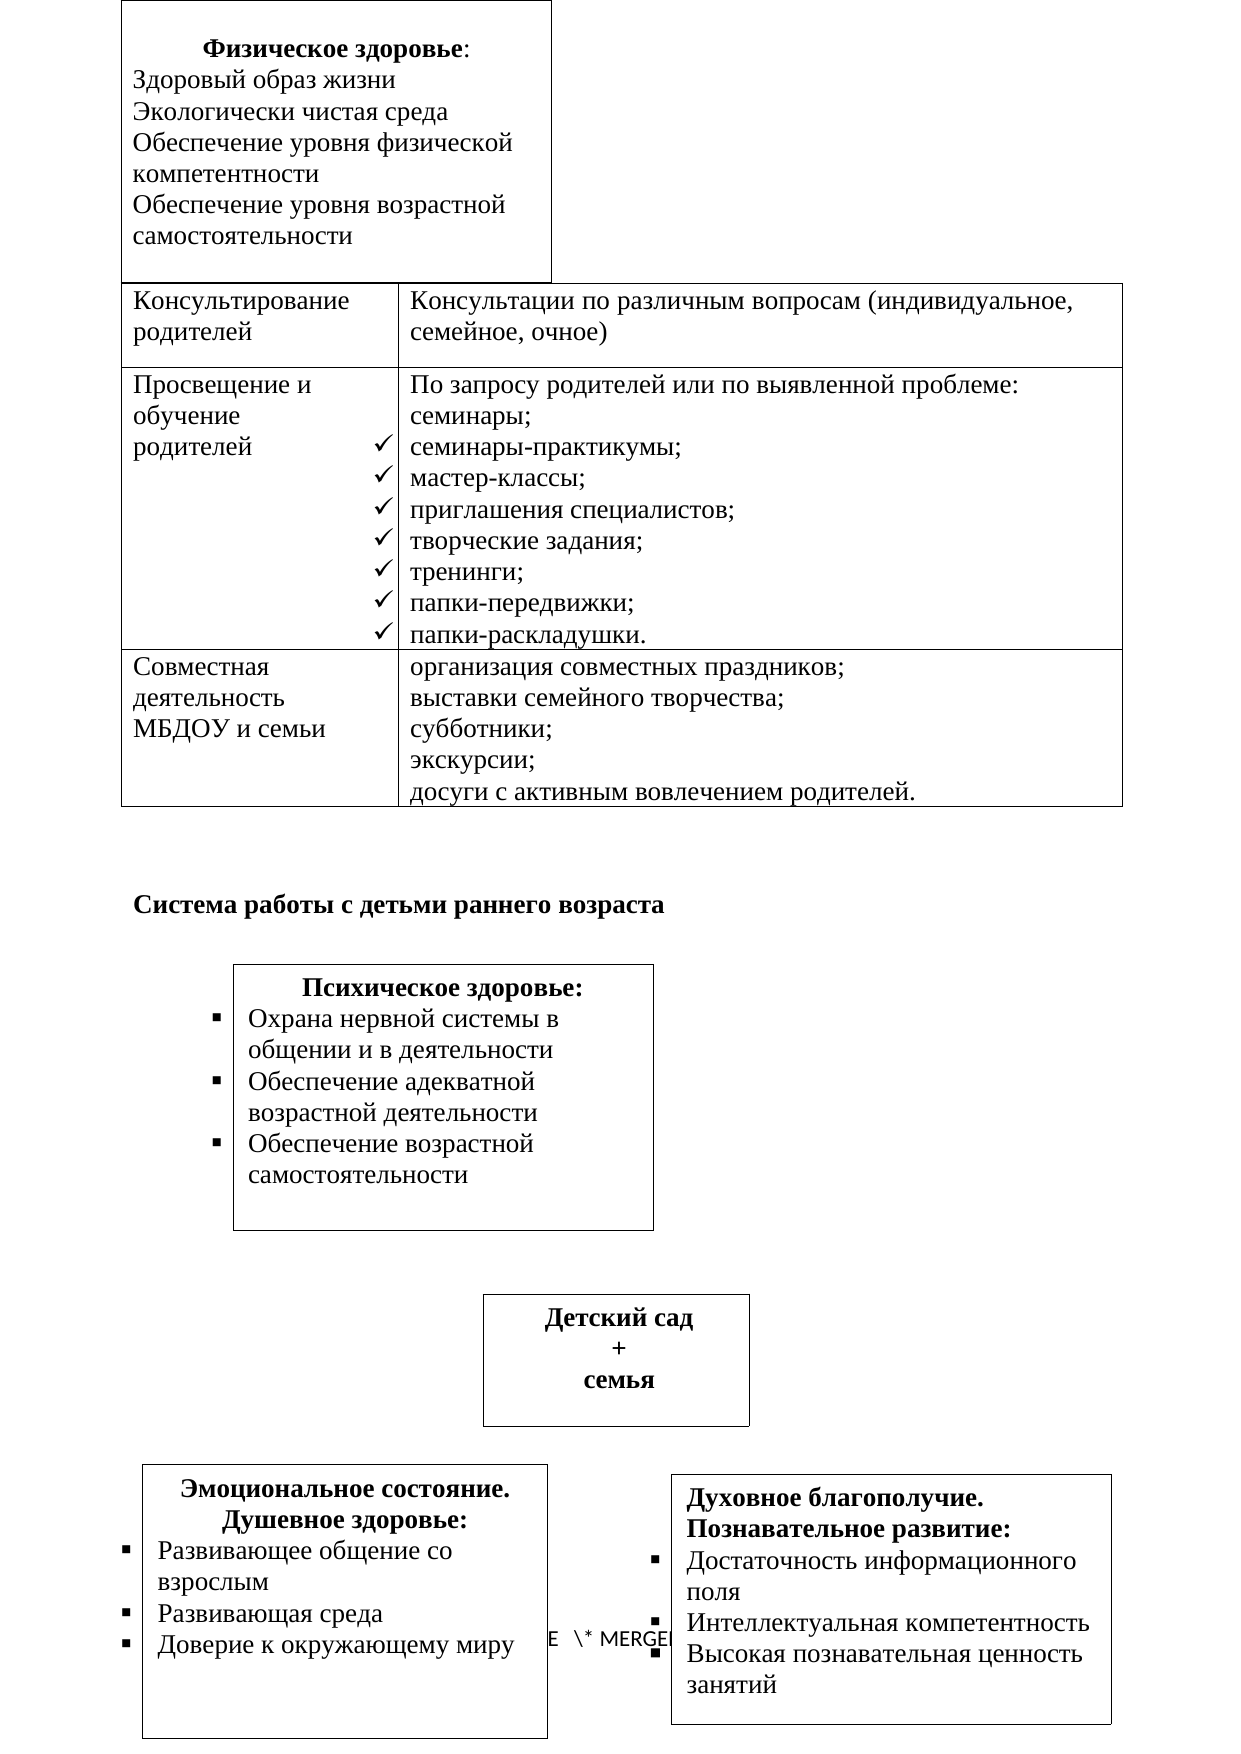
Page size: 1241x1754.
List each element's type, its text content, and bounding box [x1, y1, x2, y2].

table_cell Консультации по различным вопросам (индивидуальное, семейное, очное) [399, 284, 1122, 367]
table_cell Консультирование родителей [122, 284, 398, 367]
table_cell Просвещение и обучение родителей [122, 368, 398, 649]
table_cell Совместная деятельность МБДОУ и семьи [122, 650, 398, 806]
table_header Физическое здоровье: Здоровый образ жизни Экологически чистая среда Обеспечение уровня физической компетентности Обеспечение уровня возрастной самостоятельности [122, 1, 551, 282]
text Система работы с детьми раннего возраста [133, 888, 1100, 919]
table_cell организация совместных праздников; выставки семейного творчества; субботники; экскурсии; досуги с активным вовлечением родителей. [399, 650, 1122, 806]
table_cell По запросу родителей или по выявленной проблеме: семинары; семинары-практикумы; мастер-классы; приглашения специалистов; творческие задания; тренинги; папки-передвижки; папки-раскладушки. [399, 368, 1122, 649]
